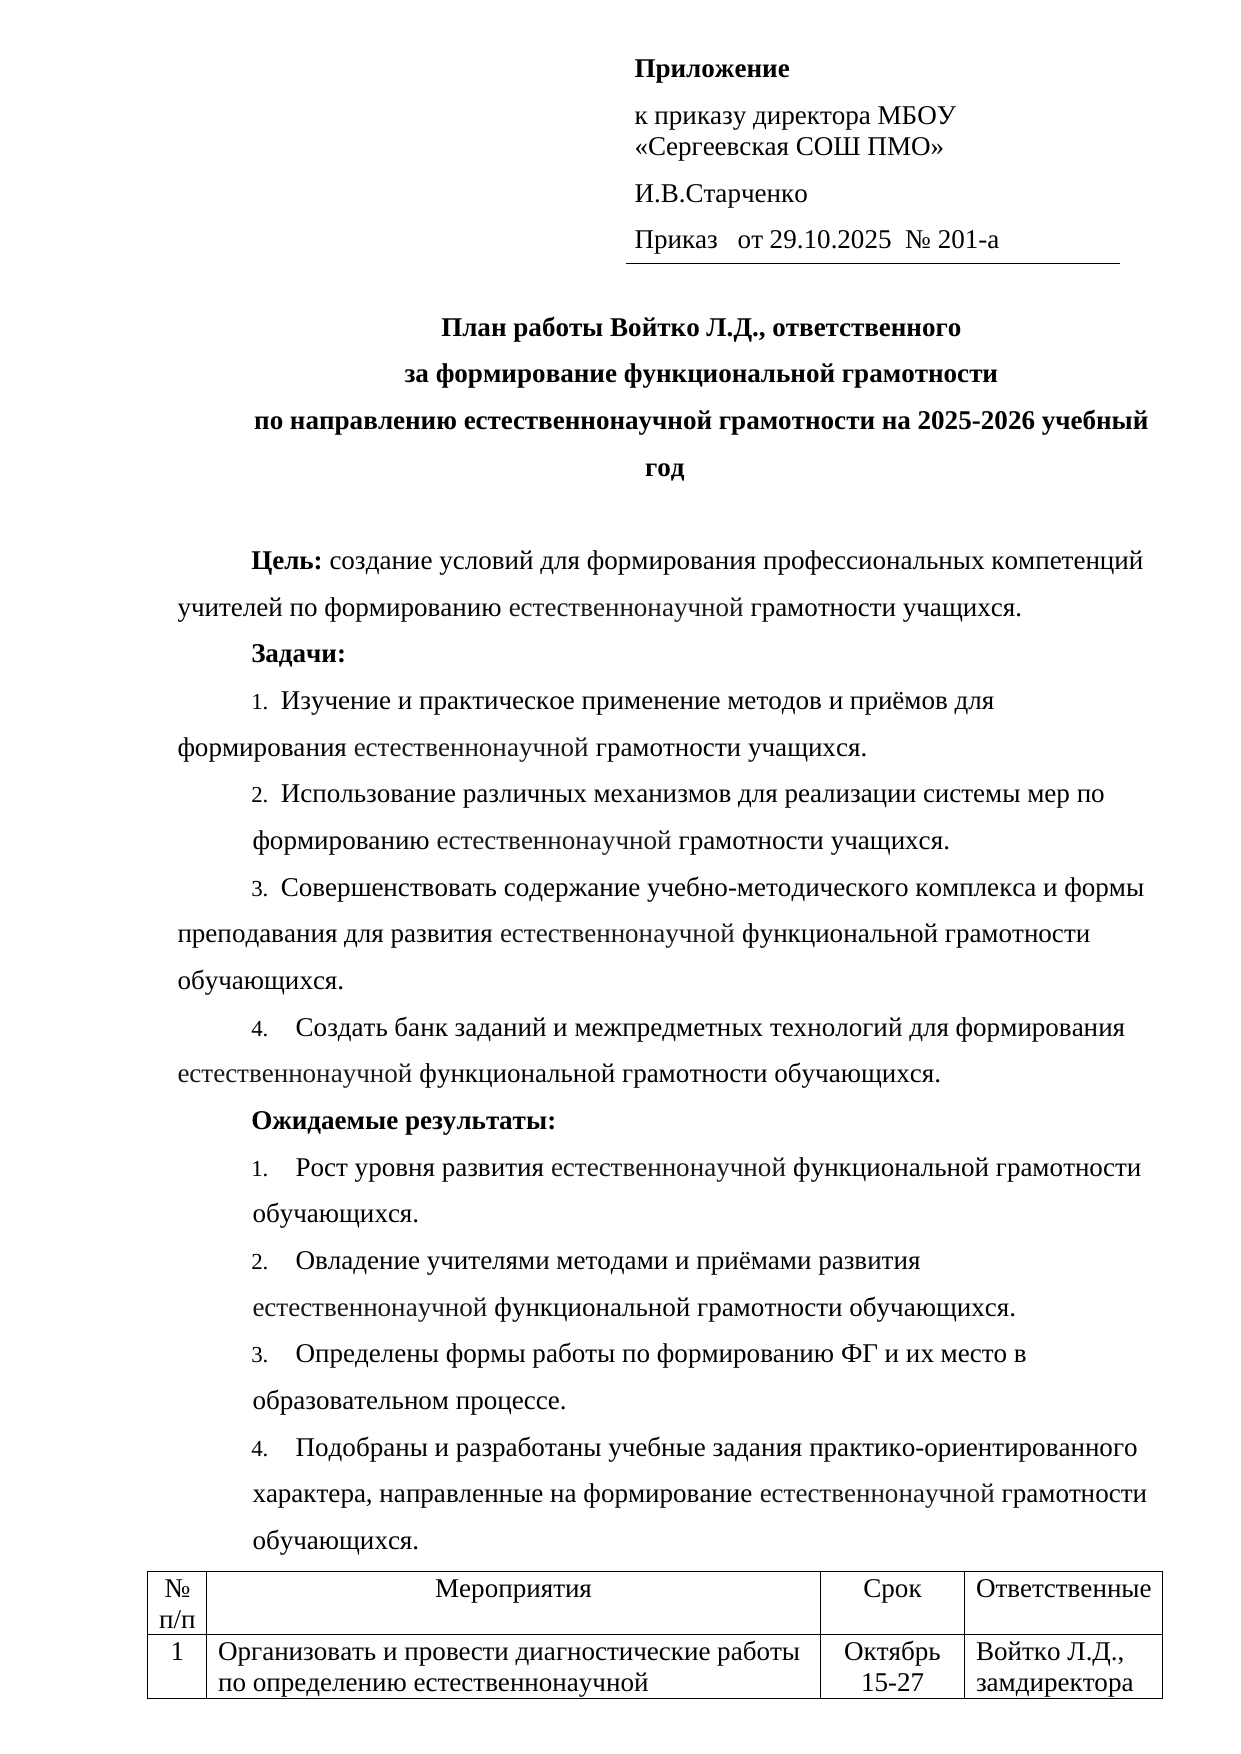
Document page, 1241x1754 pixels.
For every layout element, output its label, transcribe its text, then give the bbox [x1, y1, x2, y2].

table_header Ответственные [965, 1572, 1162, 1634]
table_cell 1 [148, 1635, 206, 1697]
text План работы Войтко Л.Д., ответственного [177, 311, 1152, 342]
table_header Приложение [626, 44, 1119, 91]
list Использование различных механизмов для реализации системы мер по формированию естественнонаучной грамотности учащихся. [251, 777, 1152, 855]
text Цель: создание условий для формирования профессиональных компетенций учителей по формированию естественнонаучной грамотности учащихся. [177, 544, 1152, 622]
table_header Мероприятия [207, 1572, 820, 1634]
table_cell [965, 1635, 1162, 1697]
list Изучение и практическое применение методов и приёмов для формирования естественнонаучной грамотности учащихся. [177, 684, 1152, 762]
list Подобраны и разработаны учебные задания практико-ориентированного характера, направленные на формирование естественнонаучной грамотности обучающихся. [251, 1431, 1152, 1555]
list Совершенствовать содержание учебно-методического комплекса и формы преподавания для развития естественнонаучной функциональной грамотности обучающихся. [177, 871, 1152, 995]
table_header № п/п [148, 1572, 206, 1634]
table_cell к приказу директора МБОУ «Сергеевская СОШ ПМО» [626, 91, 1119, 169]
text Ожидаемые результаты: [177, 1104, 1152, 1135]
text по направлению естественнонаучной грамотности на 2025-2026 учебный год [177, 404, 1152, 482]
table_cell Приказ [626, 216, 730, 263]
text за формирование функциональной грамотности [177, 357, 1152, 389]
list Рост уровня развития естественнонаучной функциональной грамотности обучающихся. [251, 1151, 1152, 1229]
text Задачи: [177, 637, 1152, 669]
table_cell Октябрь 15-27 [821, 1635, 964, 1697]
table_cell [207, 1635, 820, 1697]
list Определены формы работы по формированию ФГ и их место в образовательном процессе. [251, 1337, 1152, 1415]
list Овладение учителями методами и приёмами развития естественнонаучной функциональной грамотности обучающихся. [251, 1244, 1152, 1322]
table_cell И.В.Старченко [626, 169, 1119, 216]
table_cell от 29.10.2025 № 201-а [730, 216, 1119, 263]
table_header Срок [821, 1572, 964, 1634]
list Создать банк заданий и межпредметных технологий для формирования естественнонаучной функциональной грамотности обучающихся. [177, 1011, 1152, 1089]
